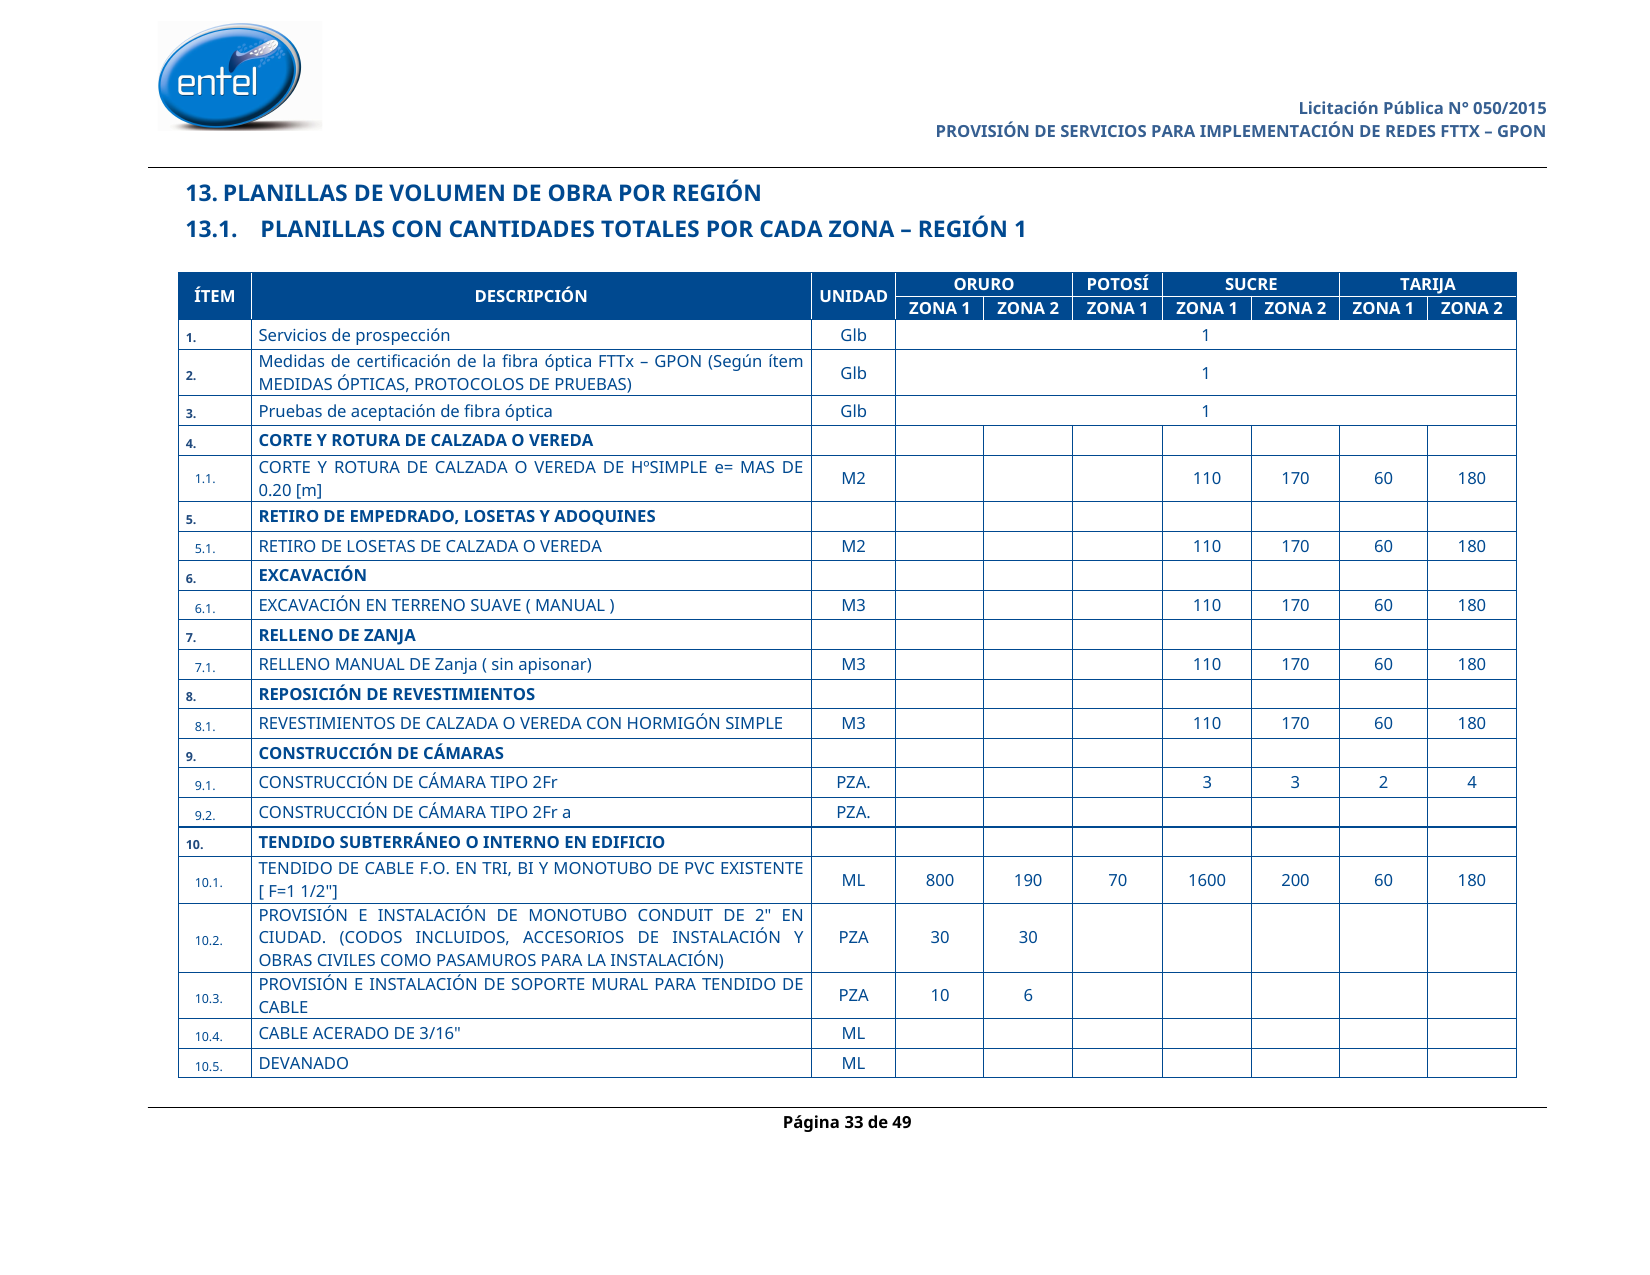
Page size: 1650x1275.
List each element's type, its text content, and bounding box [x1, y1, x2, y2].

table_cell [1428, 828, 1516, 856]
table_cell 60 [1340, 532, 1427, 560]
table_cell Pruebas de aceptación de fibra óptica [252, 396, 811, 425]
table_cell 180 [1428, 709, 1516, 738]
table_cell [984, 680, 1072, 708]
table_cell [1163, 502, 1251, 531]
table_cell RETIRO DE LOSETAS DE CALZADA O VEREDA [252, 532, 811, 560]
table_cell 180 [1428, 857, 1516, 902]
table_cell 70 [1073, 857, 1162, 902]
table_cell Glb [812, 350, 895, 395]
table_cell ZONA 2 [984, 297, 1072, 319]
table_cell [1340, 798, 1427, 826]
table_cell EXCAVACIÓN [252, 561, 811, 590]
table_cell 2 [1340, 768, 1427, 797]
table_cell [179, 1019, 251, 1048]
table_cell PZA. [812, 768, 895, 797]
table_cell [1163, 1019, 1251, 1048]
table_cell [984, 532, 1072, 560]
table_cell CORTE Y ROTURA DE CALZADA O VEREDA [252, 426, 811, 454]
table_cell [1163, 739, 1251, 767]
table_cell PZA [812, 973, 895, 1018]
table_cell [896, 591, 983, 619]
table_cell [984, 561, 1072, 590]
table_cell 3 [1252, 768, 1339, 797]
table_cell [1073, 426, 1162, 454]
table_cell 180 [1428, 650, 1516, 678]
table_cell [1252, 561, 1339, 590]
table_cell [984, 502, 1072, 531]
table_cell [984, 798, 1072, 826]
table_header ÍTEM [179, 273, 251, 319]
table_cell [1073, 709, 1162, 738]
table_cell [1340, 973, 1427, 1018]
table_cell [812, 502, 895, 531]
table_cell [1252, 426, 1339, 454]
table_cell 60 [1340, 591, 1427, 619]
table_header POTOSÍ [1073, 273, 1162, 296]
table_cell [812, 561, 895, 590]
table_cell [896, 620, 983, 649]
table_cell [984, 1049, 1072, 1077]
table_cell [984, 739, 1072, 767]
table_cell [179, 1049, 251, 1077]
table_cell [179, 396, 251, 425]
table_cell [1340, 828, 1427, 856]
table_cell [1163, 798, 1251, 826]
table_cell 30 [896, 904, 983, 972]
table_cell [1340, 1019, 1427, 1048]
table_cell 110 [1163, 532, 1251, 560]
table_cell ZONA 2 [1428, 297, 1516, 319]
table_cell [179, 502, 251, 531]
table_cell [984, 709, 1072, 738]
table_cell [179, 973, 251, 1018]
table_cell M3 [812, 650, 895, 678]
table_cell [896, 456, 983, 501]
table_cell 800 [896, 857, 983, 902]
table_cell ML [812, 857, 895, 902]
table_cell 10 [896, 973, 983, 1018]
table_cell [896, 1019, 983, 1048]
table_cell [179, 739, 251, 767]
table_cell 190 [984, 857, 1072, 902]
table_cell [1428, 502, 1516, 531]
table_cell [1252, 798, 1339, 826]
table_cell [179, 426, 251, 454]
table_cell M2 [812, 532, 895, 560]
table_cell 30 [984, 904, 1072, 972]
table_cell [179, 857, 251, 902]
table_cell [1428, 739, 1516, 767]
table_cell [179, 650, 251, 678]
table_cell CABLE ACERADO DE 3/16" [252, 1019, 811, 1048]
table_cell EXCAVACIÓN EN TERRENO SUAVE ( MANUAL ) [252, 591, 811, 619]
table_cell [1163, 620, 1251, 649]
table_cell PROVISIÓN E INSTALACIÓN DE MONOTUBO CONDUIT DE 2" EN CIUDAD. (CODOS INCLUIDOS, ACCESORIOS DE INSTALACIÓN Y OBRAS CIVILES COMO PASAMUROS PARA LA INSTALACIÓN) [252, 904, 811, 972]
table_cell [1252, 1049, 1339, 1077]
table_cell 110 [1163, 591, 1251, 619]
table_cell TENDIDO SUBTERRÁNEO O INTERNO EN EDIFICIO [252, 828, 811, 856]
table_cell [179, 904, 251, 972]
table_cell [896, 768, 983, 797]
table_cell 60 [1340, 456, 1427, 501]
table_header ORURO [896, 273, 1072, 296]
table_cell ZONA 1 [1340, 297, 1427, 319]
table_cell [1073, 768, 1162, 797]
table_cell CONSTRUCCIÓN DE CÁMARAS [252, 739, 811, 767]
table_cell [1163, 973, 1251, 1018]
table_cell [179, 350, 251, 395]
table_cell PROVISIÓN E INSTALACIÓN DE SOPORTE MURAL PARA TENDIDO DE CABLE [252, 973, 811, 1018]
table_cell [1252, 904, 1339, 972]
table_cell 4 [1428, 768, 1516, 797]
table_cell [896, 532, 983, 560]
table_cell [1073, 620, 1162, 649]
table_cell [1340, 739, 1427, 767]
table_cell ZONA 1 [1073, 297, 1162, 319]
table_cell [896, 426, 983, 454]
table_cell [1252, 502, 1339, 531]
table_cell [1340, 426, 1427, 454]
table_cell [1340, 502, 1427, 531]
table_cell [1340, 561, 1427, 590]
table_cell [179, 828, 251, 856]
table_cell 60 [1340, 709, 1427, 738]
table_cell [1073, 680, 1162, 708]
table_cell REVESTIMIENTOS DE CALZADA O VEREDA CON HORMIGÓN SIMPLE [252, 709, 811, 738]
table_cell TENDIDO DE CABLE F.O. EN TRI, BI Y MONOTUBO DE PVC EXISTENTE [ F=1 1/2"] [252, 857, 811, 902]
table_cell [179, 532, 251, 560]
table_cell Glb [812, 396, 895, 425]
table_cell [179, 709, 251, 738]
table_header SUCRE [1163, 273, 1339, 296]
table_cell [1428, 426, 1516, 454]
table_cell [179, 456, 251, 501]
table_cell [1073, 1019, 1162, 1048]
table_cell [812, 828, 895, 856]
table_cell 1 [896, 396, 1516, 425]
table_cell [1073, 904, 1162, 972]
table_cell [1073, 591, 1162, 619]
table_cell [1073, 828, 1162, 856]
table_cell 1 [896, 350, 1516, 395]
table_cell [1163, 561, 1251, 590]
table_cell [896, 709, 983, 738]
table_cell [1073, 739, 1162, 767]
table_cell [1073, 561, 1162, 590]
table_cell [1252, 680, 1339, 708]
table_cell [179, 561, 251, 590]
table_cell ML [812, 1019, 895, 1048]
table_cell [1163, 426, 1251, 454]
table_cell [1073, 456, 1162, 501]
table_cell [1163, 1049, 1251, 1077]
table_cell 1 [896, 320, 1516, 349]
table_cell 60 [1340, 650, 1427, 678]
table_cell [179, 591, 251, 619]
table_cell 110 [1163, 650, 1251, 678]
table_cell 170 [1252, 591, 1339, 619]
table_cell [179, 768, 251, 797]
table_cell [1428, 620, 1516, 649]
table_cell [1163, 680, 1251, 708]
table_cell [179, 798, 251, 826]
table_cell RELLENO MANUAL DE Zanja ( sin apisonar) [252, 650, 811, 678]
table_cell 180 [1428, 456, 1516, 501]
list PLANILLAS DE VOLUMEN DE OBRA POR REGIÓN [185, 177, 1547, 208]
table_cell 170 [1252, 456, 1339, 501]
table_cell [1428, 561, 1516, 590]
table_cell [984, 1019, 1072, 1048]
table_cell [984, 591, 1072, 619]
table_cell ZONA 1 [1163, 297, 1251, 319]
table_header DESCRIPCIÓN [252, 273, 811, 319]
table_cell CONSTRUCCIÓN DE CÁMARA TIPO 2Fr a [252, 798, 811, 826]
table_cell Servicios de prospección [252, 320, 811, 349]
table_cell [984, 768, 1072, 797]
list PLANILLAS CON CANTIDADES TOTALES POR CADA ZONA – REGIÓN 1 [185, 213, 1547, 244]
table_cell ZONA 1 [896, 297, 983, 319]
table_cell 170 [1252, 532, 1339, 560]
table_cell 110 [1163, 456, 1251, 501]
table_cell [1163, 904, 1251, 972]
table_cell 200 [1252, 857, 1339, 902]
table_header TARIJA [1340, 273, 1516, 296]
table_cell 110 [1163, 709, 1251, 738]
table_cell 170 [1252, 709, 1339, 738]
table_cell [1252, 620, 1339, 649]
table_cell [1163, 828, 1251, 856]
table_cell Medidas de certificación de la fibra óptica FTTx – GPON (Según ítem MEDIDAS ÓPTICAS, PROTOCOLOS DE PRUEBAS) [252, 350, 811, 395]
table_cell [812, 426, 895, 454]
table_cell [1073, 650, 1162, 678]
table_cell [896, 739, 983, 767]
table_cell [984, 650, 1072, 678]
table_cell ZONA 2 [1252, 297, 1339, 319]
table_cell [1428, 1049, 1516, 1077]
table_cell 6 [984, 973, 1072, 1018]
table_cell 60 [1340, 857, 1427, 902]
table_cell ML [812, 1049, 895, 1077]
table_cell [1073, 532, 1162, 560]
table_cell [1340, 680, 1427, 708]
table_cell [1073, 798, 1162, 826]
table_cell Glb [812, 320, 895, 349]
table_cell [984, 620, 1072, 649]
table_cell REPOSICIÓN DE REVESTIMIENTOS [252, 680, 811, 708]
table_cell [812, 620, 895, 649]
table_cell PZA. [812, 798, 895, 826]
table_cell CORTE Y ROTURA DE CALZADA O VEREDA DE HºSIMPLE e= MAS DE 0.20 [m] [252, 456, 811, 501]
table_cell [984, 828, 1072, 856]
table_cell [984, 456, 1072, 501]
table_cell RETIRO DE EMPEDRADO, LOSETAS Y ADOQUINES [252, 502, 811, 531]
table_cell [1340, 620, 1427, 649]
table_cell [812, 680, 895, 708]
table_cell [1428, 798, 1516, 826]
table_cell M3 [812, 591, 895, 619]
table_cell [1252, 828, 1339, 856]
table_cell [896, 828, 983, 856]
table_cell 170 [1252, 650, 1339, 678]
table_cell [1073, 1049, 1162, 1077]
table_cell [896, 1049, 983, 1077]
table_cell [1340, 1049, 1427, 1077]
table_cell 1600 [1163, 857, 1251, 902]
table_cell [896, 680, 983, 708]
table_cell [896, 798, 983, 826]
table_cell [1073, 502, 1162, 531]
table_cell [812, 739, 895, 767]
picture [157, 21, 323, 131]
table_cell [1252, 1019, 1339, 1048]
table_cell DEVANADO [252, 1049, 811, 1077]
table_cell 3 [1163, 768, 1251, 797]
table_cell [896, 561, 983, 590]
table_cell 180 [1428, 591, 1516, 619]
table_cell M3 [812, 709, 895, 738]
table_cell [1252, 973, 1339, 1018]
table_cell M2 [812, 456, 895, 501]
table_cell [1252, 739, 1339, 767]
table_cell [1428, 1019, 1516, 1048]
table_cell [896, 650, 983, 678]
table_cell CONSTRUCCIÓN DE CÁMARA TIPO 2Fr [252, 768, 811, 797]
table_cell [984, 426, 1072, 454]
table_cell [1428, 973, 1516, 1018]
table_cell [1073, 973, 1162, 1018]
table_cell [1428, 680, 1516, 708]
table_cell [896, 502, 983, 531]
table_cell [1340, 904, 1427, 972]
table_cell [1428, 904, 1516, 972]
table_cell [179, 620, 251, 649]
table_cell PZA [812, 904, 895, 972]
table_cell RELLENO DE ZANJA [252, 620, 811, 649]
table_cell [179, 320, 251, 349]
table_cell 180 [1428, 532, 1516, 560]
table_header UNIDAD [812, 273, 895, 319]
table_cell [179, 680, 251, 708]
